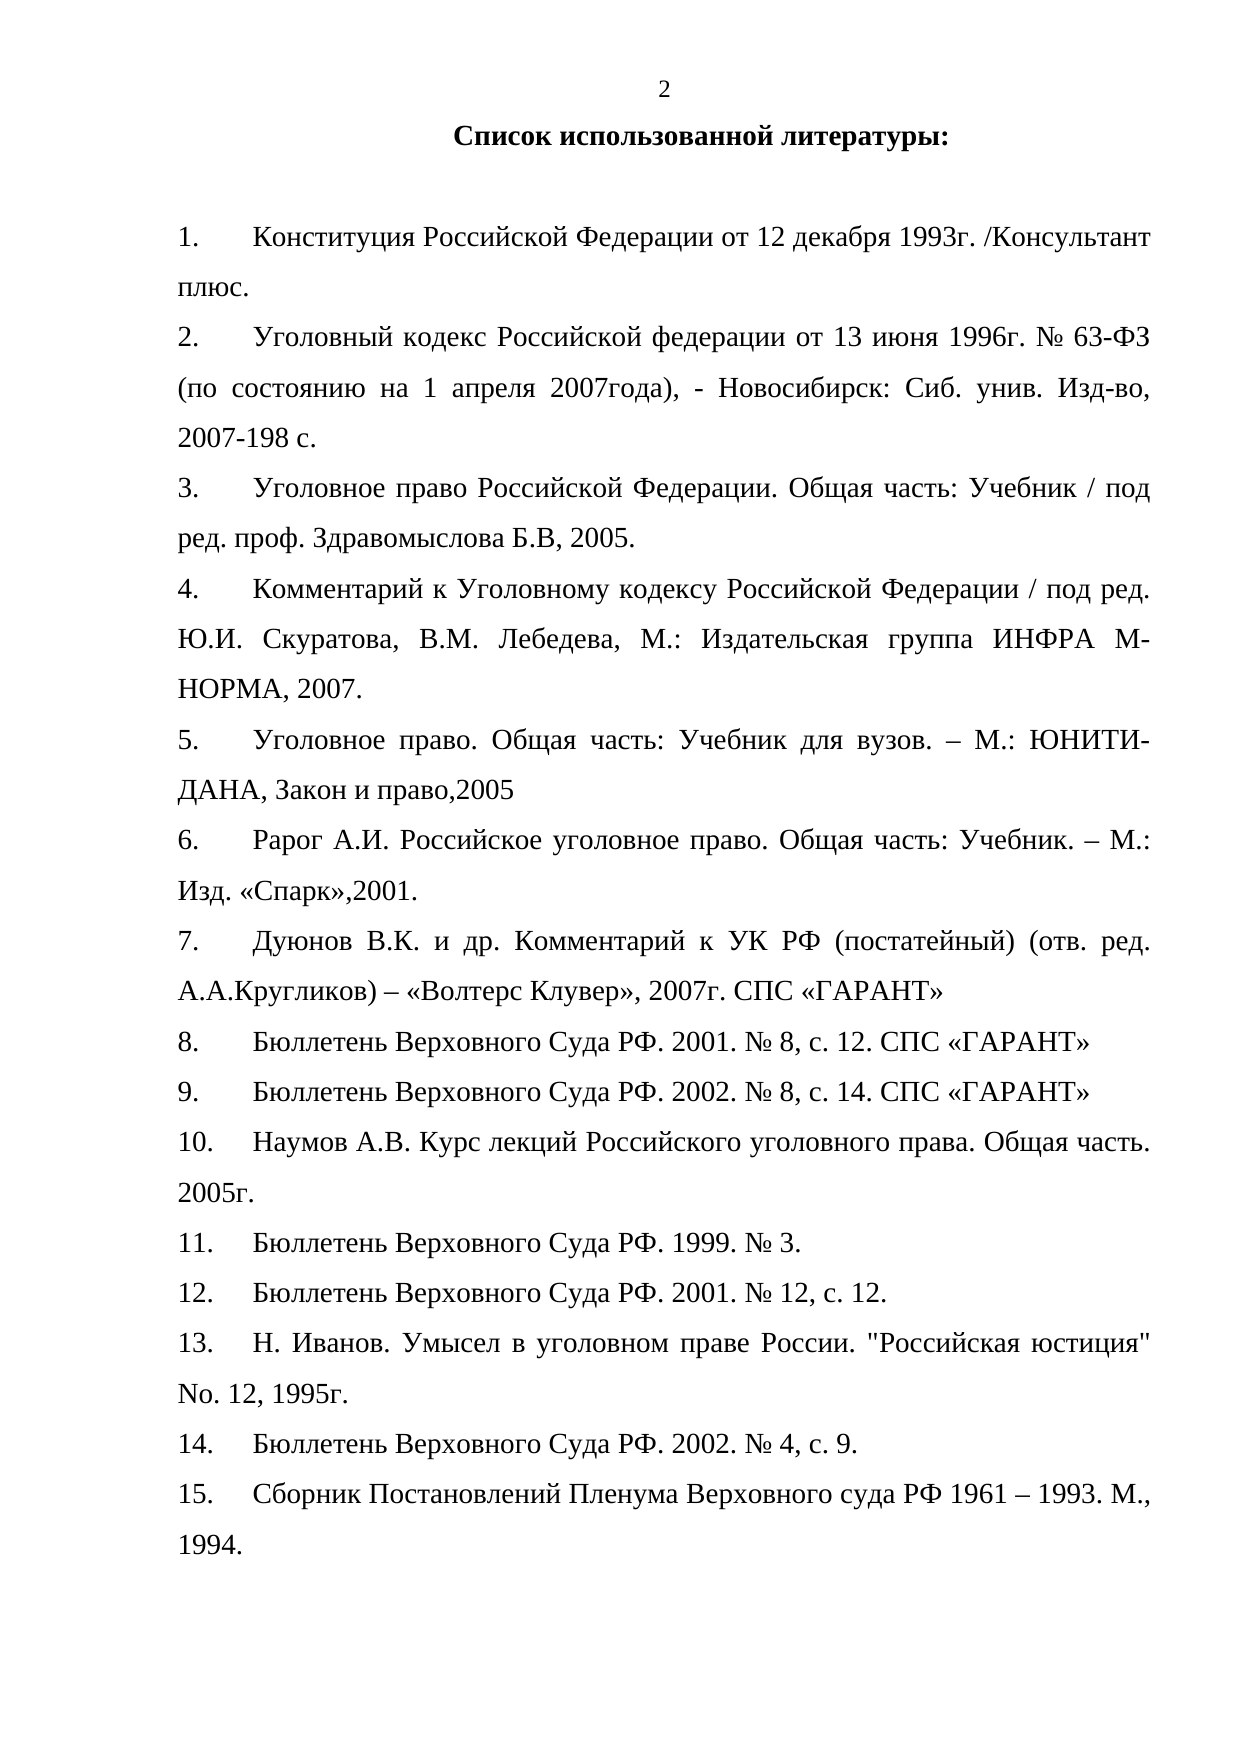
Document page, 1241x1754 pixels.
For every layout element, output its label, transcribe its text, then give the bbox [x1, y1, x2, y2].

list Сборник Постановлений Пленума Верховного суда РФ 1961 – ., 1994. [177, 1477, 1152, 1560]
list Бюллетень Верховного Суда РФ. 2001. № 8, с. 12. СПС «ГАРАНТ» [177, 1024, 1152, 1057]
list Уголовное право Российской Федерации. Общая часть: Учебник / под ред. проф. Здравомыслова Б.В, 2005. [177, 470, 1152, 554]
list Уголовный кодекс Российской федерации от 13 июня 1996г. № 63-ФЗ (по состоянию на 1 апреля 2007года), - Новосибирск: Сиб. унив. Изд-во, 2007-198 с. [177, 319, 1152, 453]
text Список использованной литературы: [177, 118, 1152, 152]
list Бюллетень Верховного Суда РФ. 1999. № 3. [177, 1225, 1152, 1258]
list Комментарий к Уголовному кодексу Российской Федерации / под ред. Ю.И. Скуратова, В.М. Лебедева, М.: Издательская группа ИНФРА М-НОРМА, 2007. [177, 571, 1152, 705]
list Бюллетень Верховного Суда РФ. 2002. № 4, с. 9. [177, 1426, 1152, 1460]
list Дуюнов В.К. и др. Комментарий к УК РФ (постатейный) (отв. ред. А.А.Кругликов) – «Волтерс Клувер», 2007г. СПС «ГАРАНТ» [177, 923, 1152, 1007]
list Н. Иванов. Умысел в уголовном праве России. "Российская юстиция" No. 12, 1995г. [177, 1326, 1152, 1409]
list Рарог А.И. Российское уголовное право. Общая часть: Учебник. – М.: Изд. «Спарк»,2001. [177, 822, 1152, 906]
list Уголовное право. Общая часть: Учебник для вузов. – М.: ЮНИТИ-ДАНА, Закон и право,2005 [177, 722, 1152, 806]
list Наумов А.В. Курс лекций Российского уголовного права. Общая часть. 2005г. [177, 1124, 1152, 1208]
list Конституция Российской Федерации от 12 декабря 1993г. /Консультант плюс. [177, 219, 1152, 303]
list Бюллетень Верховного Суда РФ. 2002. № 8, с. 14. СПС «ГАРАНТ» [177, 1074, 1152, 1108]
list Бюллетень Верховного Суда РФ. 2001. № 12, с. 12. [177, 1275, 1152, 1309]
